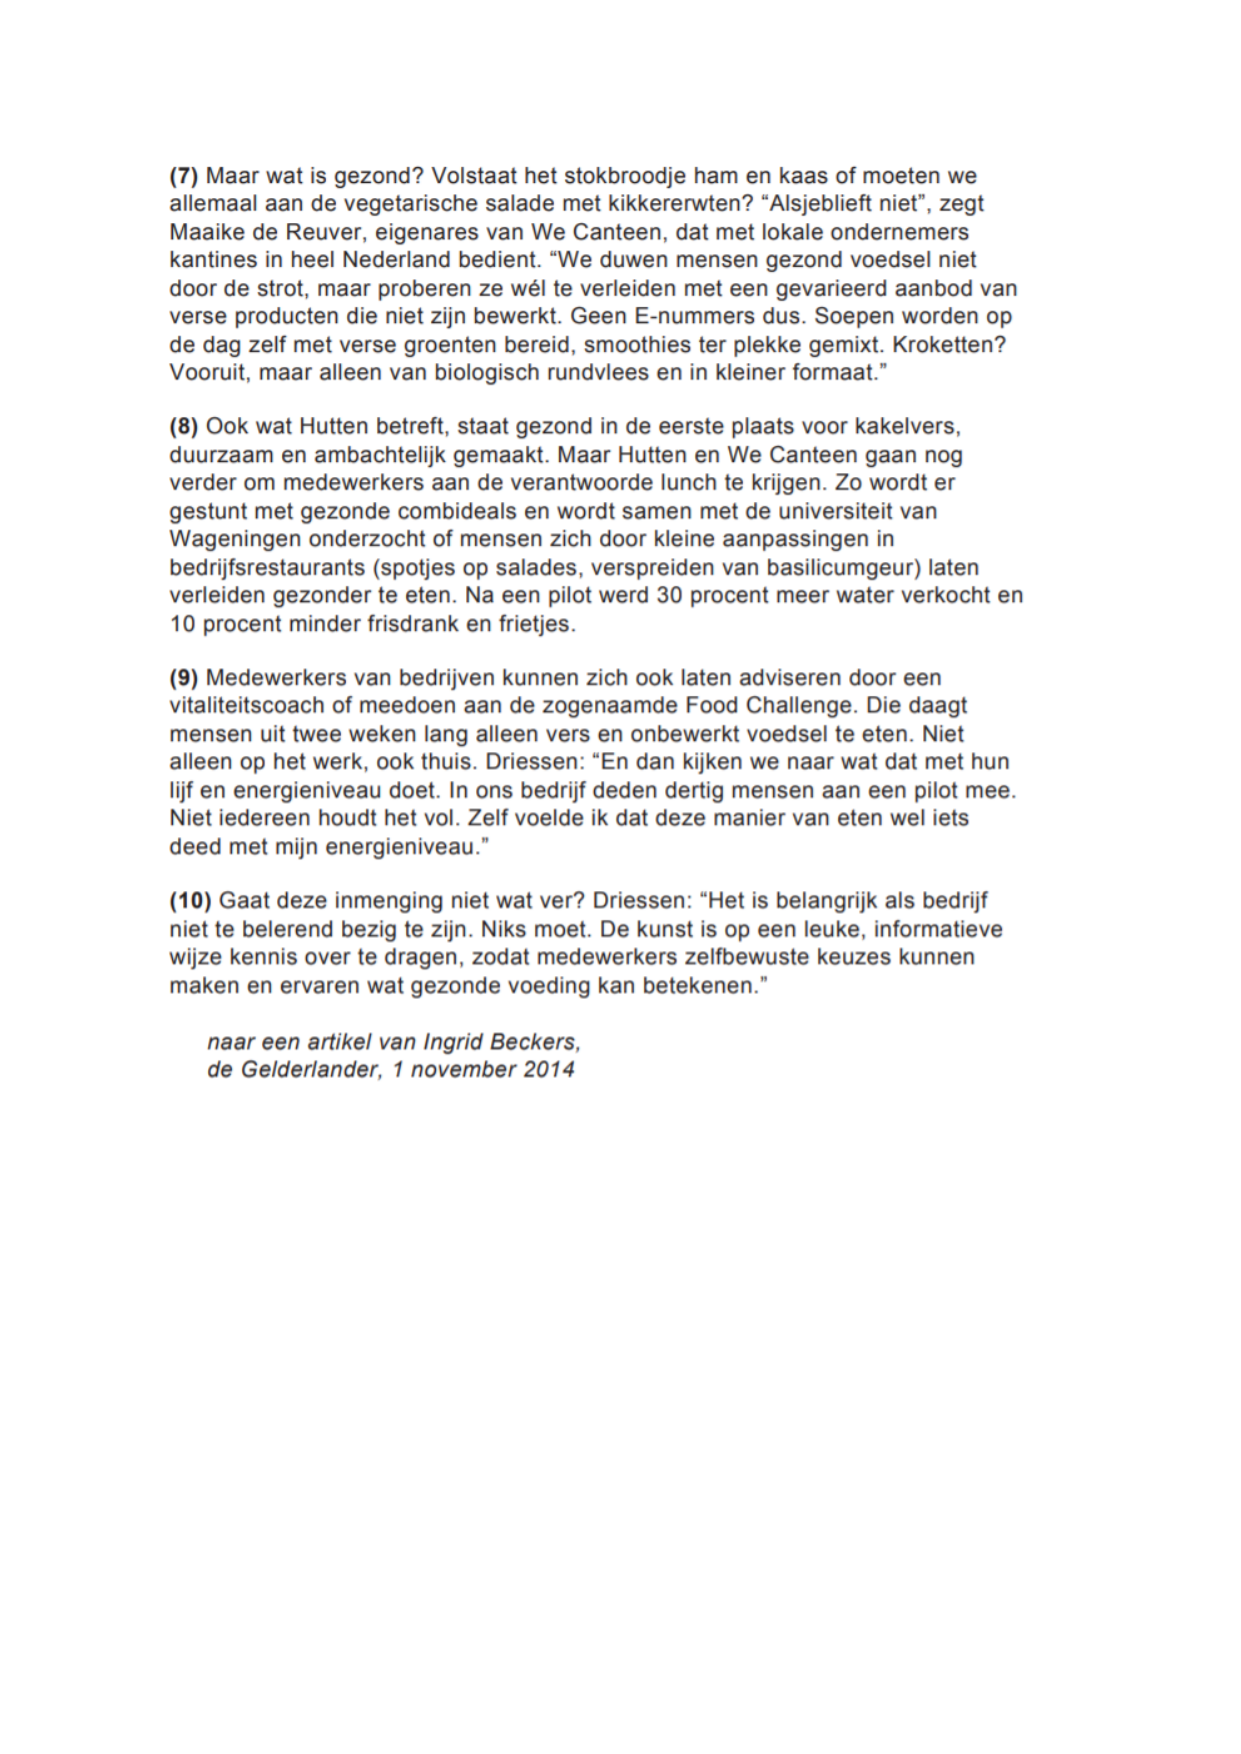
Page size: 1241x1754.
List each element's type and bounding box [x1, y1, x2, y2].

picture [147, 147, 1041, 1109]
